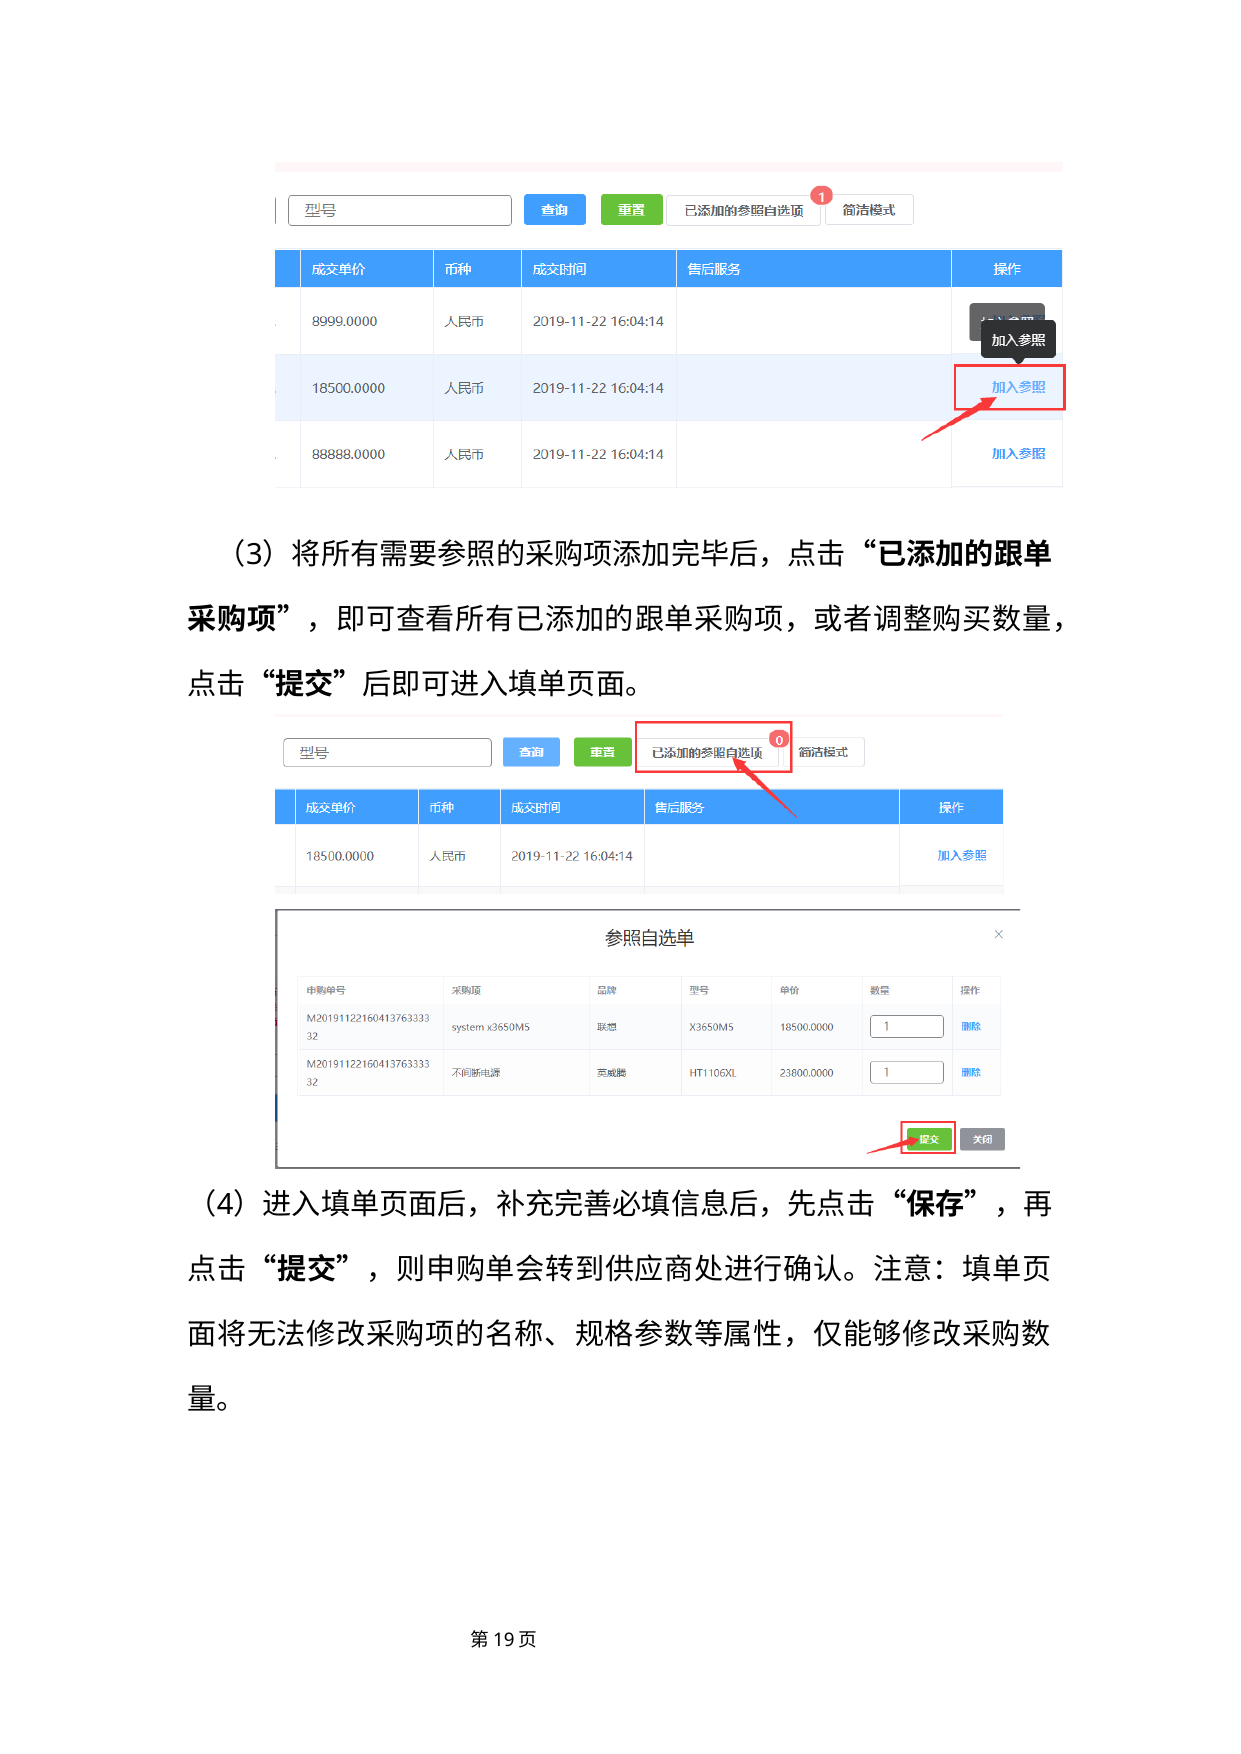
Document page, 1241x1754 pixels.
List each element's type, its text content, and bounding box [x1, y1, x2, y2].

text （4）进入填单页面后，补充完善必填信息后，先点击“保存”，再点击“提交”，则申购单会转到供应商处进行确认。注意：填单页面将无法修改采购项的名称、规格参数等属性，仅能够修改采购数量。 [187, 1169, 1053, 1429]
text （3）将所有需要参照的采购项添加完毕后，点击“已添加的跟单采购项”，即可查看所有已添加的跟单采购项，或者调整购买数量，点击“提交”后即可进入填单页面。 [187, 519, 1053, 714]
picture [275, 714, 1004, 894]
picture [275, 909, 1021, 1169]
picture [275, 162, 1069, 488]
